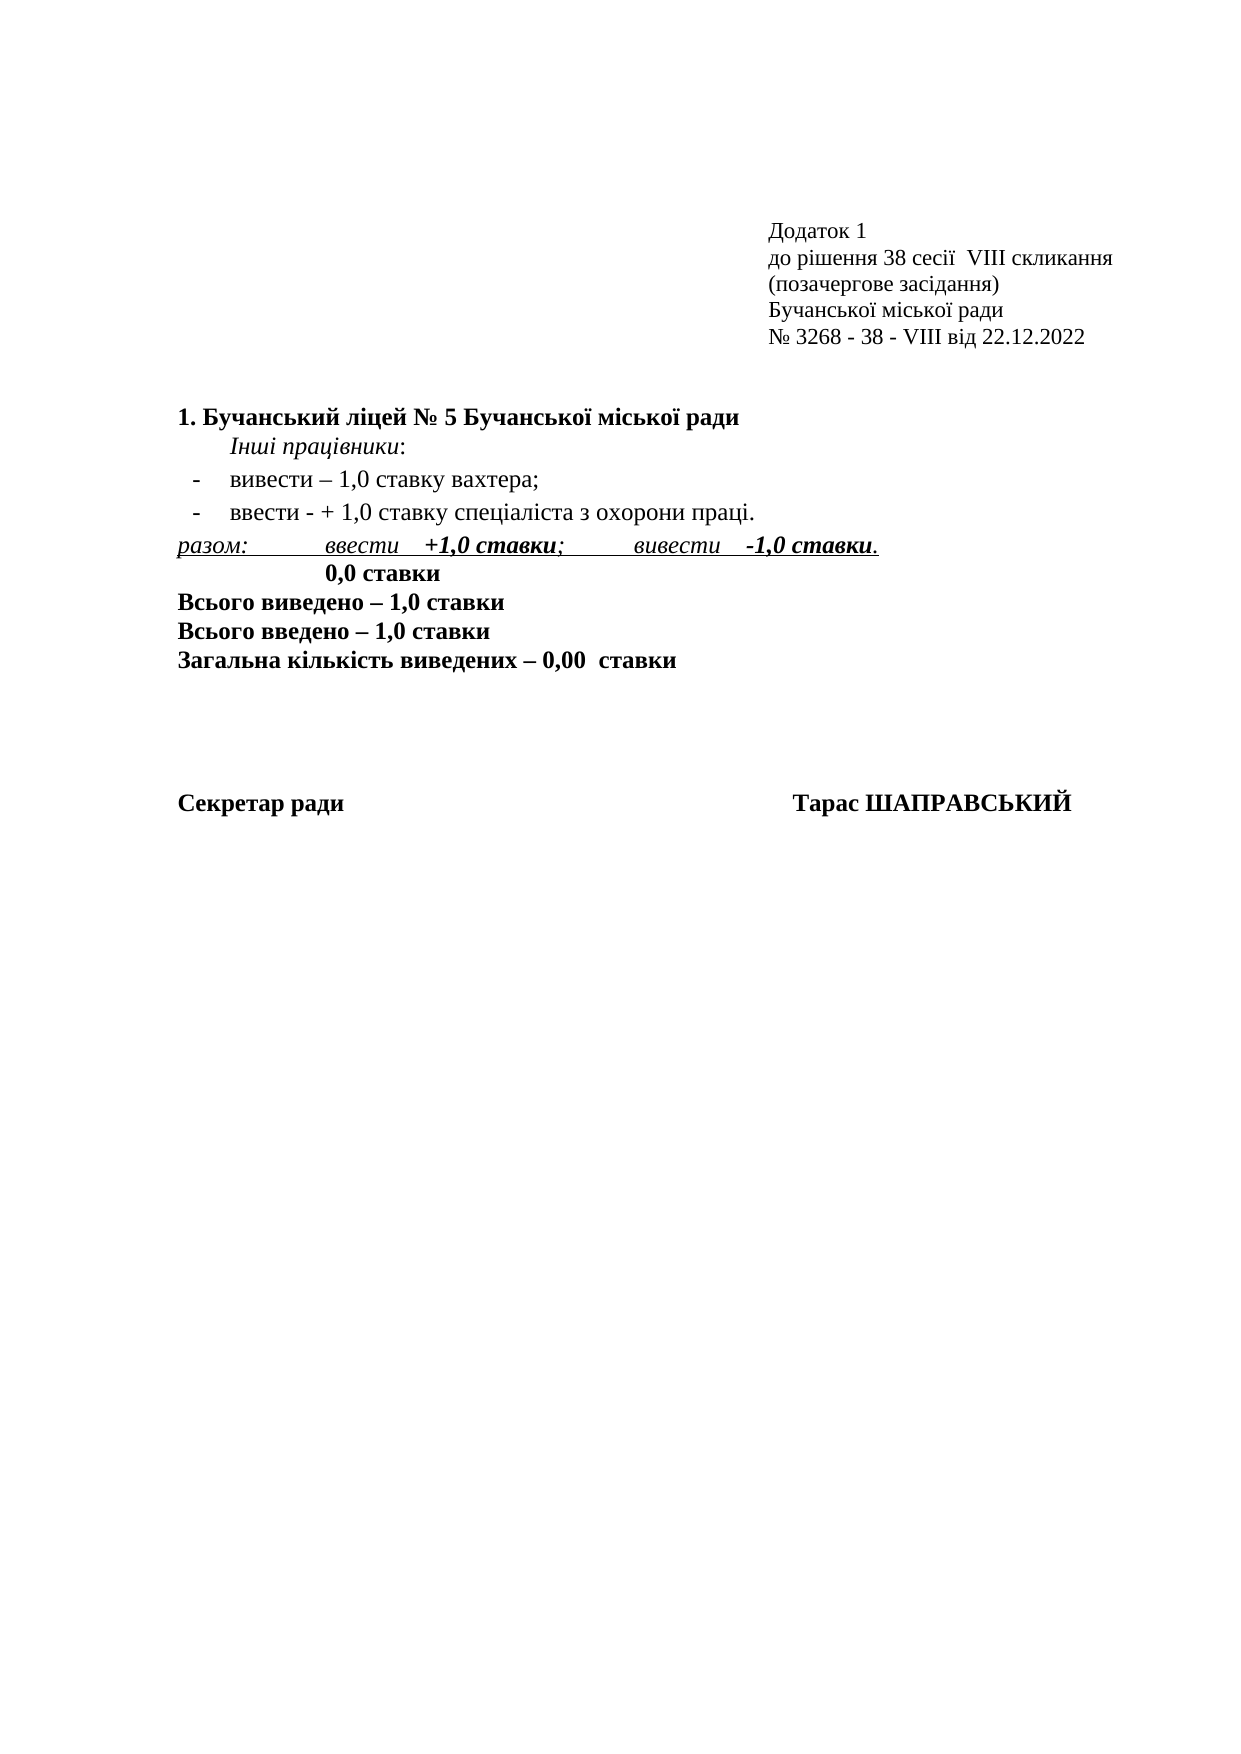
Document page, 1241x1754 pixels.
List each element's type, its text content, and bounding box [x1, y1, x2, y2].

text Загальна кількість виведених – 0,00 ставки [177, 645, 1152, 673]
text 0,0 ставки [177, 558, 1152, 587]
text № 3268 - 38 - VIІI від 22.12.2022 [768, 323, 1152, 349]
text Додаток 1 [768, 217, 1152, 244]
text до рішення 38 сесії VIIІ скликання [768, 244, 1152, 270]
text Всього виведено – 1,0 ставки [177, 587, 1152, 616]
text Всього введено – 1,0 ставки [177, 616, 1152, 645]
list Інші працівники: [229, 431, 1152, 459]
text 1. Бучанський ліцей № 5 Бучанської міської ради [177, 402, 1152, 431]
text (позачергове засідання) [768, 270, 1152, 297]
text разом: ввести +1,0 ставки; вивести -1,0 ставки. [177, 530, 1152, 558]
text Бучанської міської ради [768, 297, 1152, 323]
list вивести – 1,0 ставку вахтера; [192, 464, 1152, 492]
text Секретар ради Тарас ШАПРАВСЬКИЙ [177, 788, 1152, 817]
list ввести - + 1,0 ставку спеціаліста з охорони праці. [192, 497, 1152, 526]
